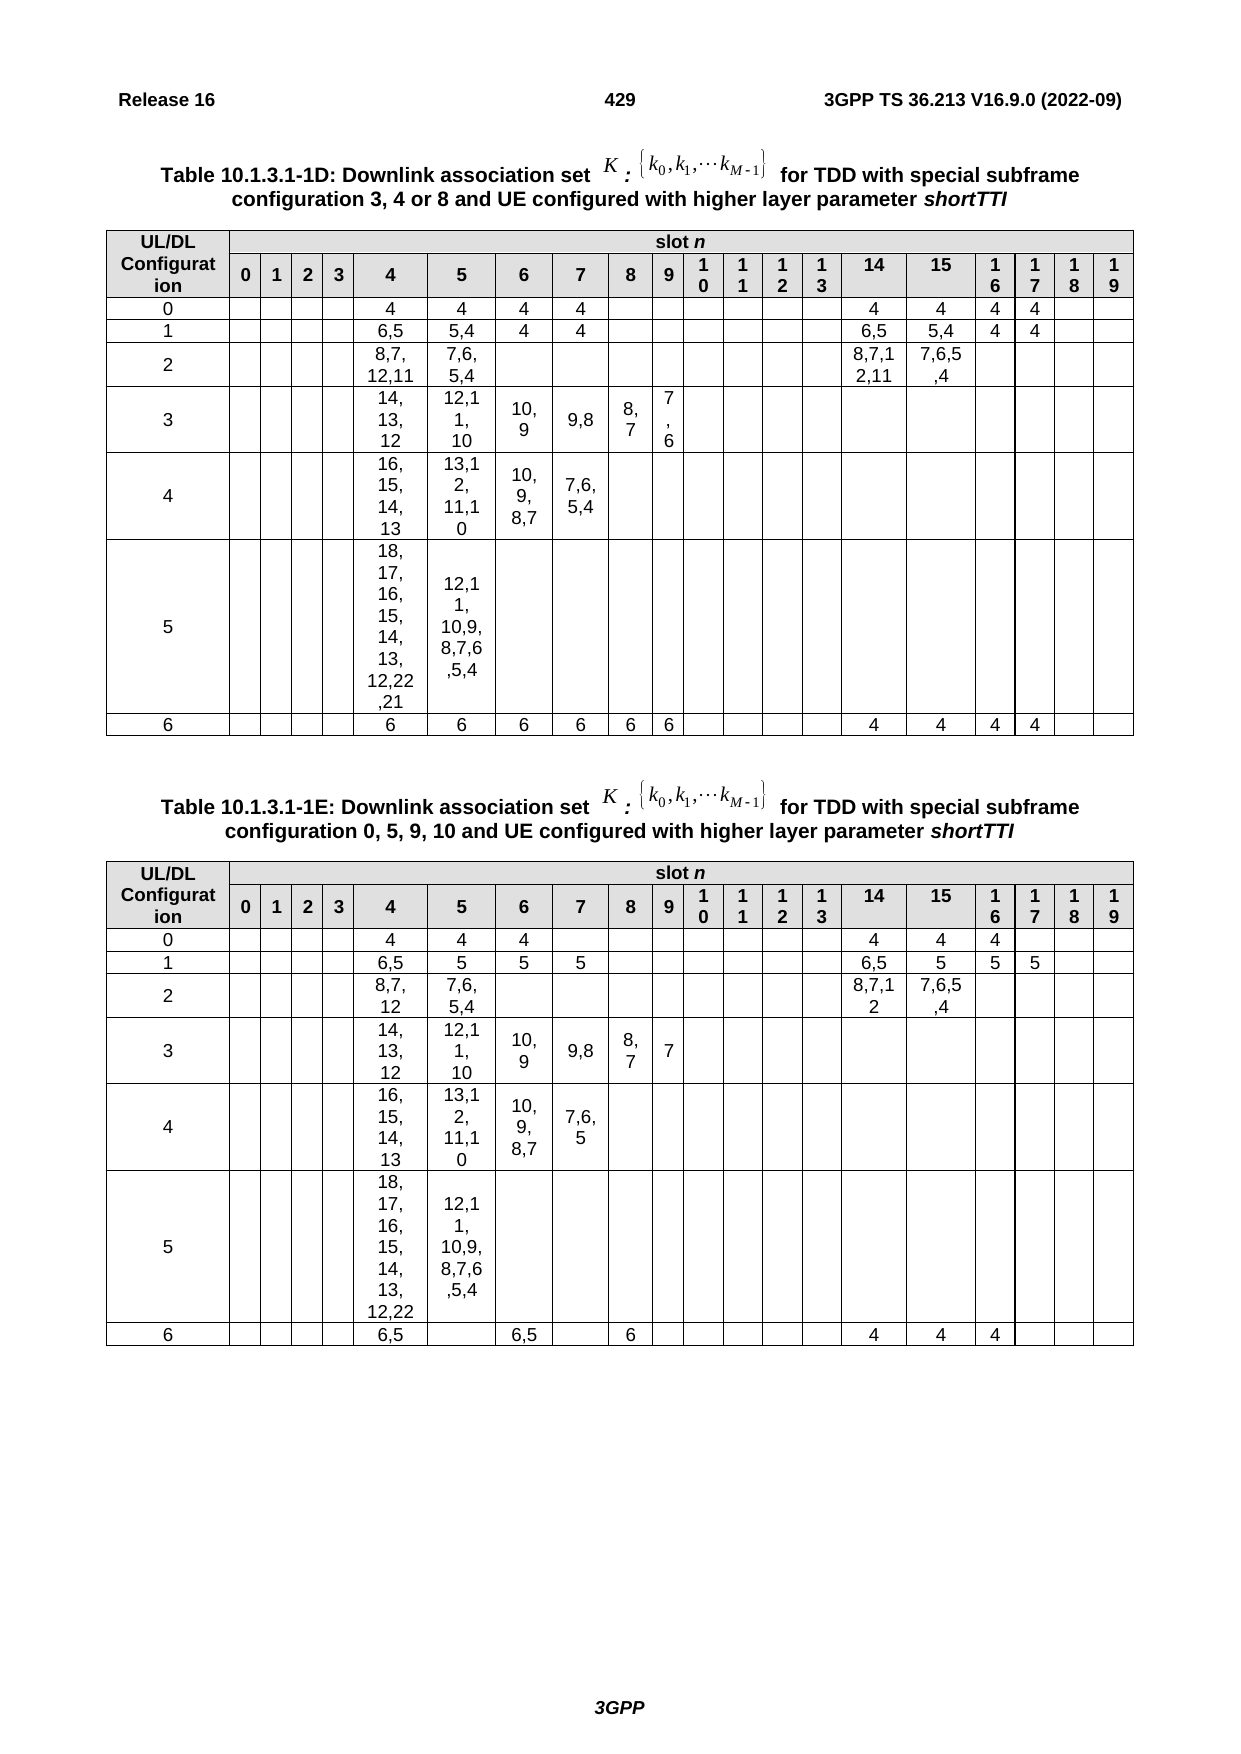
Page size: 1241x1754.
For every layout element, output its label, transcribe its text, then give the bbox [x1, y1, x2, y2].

table_cell 5 [428, 952, 495, 973]
table_cell 0 [107, 929, 229, 951]
table_cell [803, 929, 841, 951]
table_cell [976, 1084, 1014, 1170]
table_cell [1055, 929, 1093, 951]
table_cell [1055, 1018, 1093, 1083]
table_cell [323, 540, 353, 712]
table_cell 6 [496, 714, 552, 735]
table_cell [261, 714, 291, 735]
table_cell [230, 1018, 260, 1083]
table_cell 6,5 [496, 1323, 552, 1345]
table_cell 9,8 [553, 387, 608, 452]
table_cell 10 [684, 254, 723, 297]
table_cell [1094, 714, 1133, 735]
table_cell [323, 974, 353, 1017]
table_cell [724, 1084, 762, 1170]
table_cell [803, 343, 841, 386]
table_cell [553, 1171, 608, 1322]
table_cell [292, 1084, 322, 1170]
table_cell [684, 343, 723, 386]
table_cell 8,7, 12 [354, 974, 427, 1017]
table_cell [323, 714, 353, 735]
table_cell [684, 1018, 723, 1083]
table_cell 5 [428, 254, 495, 297]
table_cell [763, 929, 802, 951]
table_cell [653, 1323, 683, 1345]
table_cell [1094, 387, 1133, 452]
table_cell 9,8 [553, 1018, 608, 1083]
table_cell [1094, 320, 1133, 342]
table_cell 14 [842, 885, 906, 928]
table_cell [323, 453, 353, 539]
table_cell [323, 1323, 353, 1345]
table_cell [230, 540, 260, 712]
table_cell [803, 1323, 841, 1345]
table_cell [261, 1323, 291, 1345]
table_cell [230, 929, 260, 951]
table_cell [292, 387, 322, 452]
table_cell [684, 540, 723, 712]
table_cell [230, 320, 260, 342]
table_cell 5 [976, 952, 1014, 973]
table_cell 4 [354, 929, 427, 951]
table_cell [1016, 974, 1054, 1017]
table_cell [1055, 952, 1093, 973]
table_cell [842, 387, 906, 452]
table_cell 4 [842, 714, 906, 735]
table_cell [842, 1171, 906, 1322]
table_cell [609, 453, 652, 539]
table_cell [803, 974, 841, 1017]
table_cell [261, 343, 291, 386]
table_cell 8,7,12,11 [842, 343, 906, 386]
table_cell [976, 387, 1014, 452]
table_cell 5 [553, 952, 608, 973]
table_cell [323, 1018, 353, 1083]
table_cell [1055, 714, 1093, 735]
table_cell [976, 540, 1014, 712]
table_cell 4 [107, 1084, 229, 1170]
table_cell [261, 540, 291, 712]
table_cell 13 [803, 885, 841, 928]
table_cell 18 [1055, 254, 1093, 297]
table_cell [1094, 1323, 1133, 1345]
table_cell [763, 320, 802, 342]
table_cell 4 [842, 298, 906, 319]
table_cell 7 [653, 1018, 683, 1083]
text Table 10.1.3.1-1E: Downlink association set : for TDD with special subframe configuration 0, 5, 9, 10 and UE configured with higher layer parameter shortTTI [118, 779, 1122, 842]
table_cell 5 [496, 952, 552, 973]
table_cell 12,11, 10,9, 8,7,6,5,4 [428, 540, 495, 712]
table_cell [609, 540, 652, 712]
table_cell 12,11, 10 [428, 387, 495, 452]
table_cell [1094, 343, 1133, 386]
table_cell 5 [1016, 952, 1054, 973]
table_cell [653, 1171, 683, 1322]
table_cell 6 [653, 714, 683, 735]
table_cell [684, 298, 723, 319]
table_cell [496, 1171, 552, 1322]
table_cell 17 [1016, 254, 1054, 297]
table_cell 6 [354, 714, 427, 735]
table_cell [684, 1323, 723, 1345]
table_cell 6 [553, 714, 608, 735]
table_cell [496, 974, 552, 1017]
table_cell [763, 974, 802, 1017]
table_cell 15 [907, 885, 975, 928]
table_cell [1055, 1323, 1093, 1345]
table_cell 10,9 [496, 387, 552, 452]
table_cell [230, 453, 260, 539]
table_cell 4 [354, 254, 427, 297]
table_cell [907, 540, 975, 712]
table_cell [553, 929, 608, 951]
table_cell [724, 1171, 762, 1322]
table_cell [803, 320, 841, 342]
table_cell 12,11, 10,9, 8,7,6,5,4 [428, 1171, 495, 1322]
table_cell [1016, 540, 1054, 712]
table_cell [230, 1084, 260, 1170]
table_cell [653, 1084, 683, 1170]
table_cell 7 [553, 885, 608, 928]
table_cell [684, 1084, 723, 1170]
table_cell [724, 298, 762, 319]
table_cell [763, 298, 802, 319]
table_cell 6 [609, 1323, 652, 1345]
table_cell 4 [553, 298, 608, 319]
table_cell [292, 1171, 322, 1322]
table_cell [1094, 540, 1133, 712]
table_cell [1016, 453, 1054, 539]
table_cell 18 [1055, 885, 1093, 928]
table_cell 6,5 [354, 952, 427, 973]
table_cell [292, 974, 322, 1017]
table_cell 13,12, 11,10 [428, 453, 495, 539]
table_cell [1094, 1171, 1133, 1322]
table_cell [803, 1018, 841, 1083]
table_cell [907, 387, 975, 452]
table_cell [261, 387, 291, 452]
table_cell [653, 453, 683, 539]
table_cell [724, 387, 762, 452]
table_cell 4 [976, 929, 1014, 951]
table_cell [976, 974, 1014, 1017]
table_cell 11 [724, 885, 762, 928]
table_cell 4 [976, 298, 1014, 319]
table_cell 18, 17, 16, 15, 14, 13, 12,22 [354, 1171, 427, 1322]
table_cell [803, 387, 841, 452]
table_cell [724, 1018, 762, 1083]
table_cell 6,5 [354, 1323, 427, 1345]
table_cell [842, 540, 906, 712]
table_cell [724, 929, 762, 951]
table_cell [907, 1171, 975, 1322]
table_cell 1 [107, 320, 229, 342]
table_cell 4 [842, 929, 906, 951]
table_cell [976, 453, 1014, 539]
table_cell 14, 13, 12 [354, 387, 427, 452]
table_cell [261, 1171, 291, 1322]
table_cell 4 [1016, 320, 1054, 342]
table_cell 2 [292, 885, 322, 928]
table_cell [684, 320, 723, 342]
table_cell [684, 952, 723, 973]
table_cell [609, 320, 652, 342]
table_cell 4 [976, 714, 1014, 735]
table_cell [230, 1171, 260, 1322]
table_cell [230, 714, 260, 735]
table_cell 7,6,5,4 [553, 453, 608, 539]
table_cell [1016, 1323, 1054, 1345]
table_cell [803, 714, 841, 735]
table_cell [1016, 1084, 1054, 1170]
table_cell [496, 540, 552, 712]
table_cell [1055, 298, 1093, 319]
table_cell [976, 343, 1014, 386]
table_cell [230, 1323, 260, 1345]
table_cell 8,7 [609, 387, 652, 452]
table_cell [803, 952, 841, 973]
table_cell 4 [976, 320, 1014, 342]
table_cell [609, 298, 652, 319]
table_cell [292, 714, 322, 735]
table_cell [261, 929, 291, 951]
table_cell [842, 453, 906, 539]
table_cell [323, 343, 353, 386]
table_cell 6,5 [842, 952, 906, 973]
table_cell [724, 1323, 762, 1345]
table_cell [1016, 1171, 1054, 1322]
table_cell 12 [763, 885, 802, 928]
table_cell [323, 298, 353, 319]
table_cell [323, 952, 353, 973]
table_cell [1094, 1084, 1133, 1170]
table_cell 5 [107, 1171, 229, 1322]
table_cell 13 [803, 254, 841, 297]
table_cell [323, 387, 353, 452]
table_cell 16, 15, 14, 13 [354, 453, 427, 539]
table_cell [609, 952, 652, 973]
table_cell 8 [609, 254, 652, 297]
table_cell 10 [684, 885, 723, 928]
table_cell [976, 1171, 1014, 1322]
table_cell 16, 15, 14, 13 [354, 1084, 427, 1170]
table_cell 19 [1094, 254, 1133, 297]
table_cell [907, 1018, 975, 1083]
table_cell [230, 298, 260, 319]
table_cell 5,4 [907, 320, 975, 342]
table_cell [553, 540, 608, 712]
table_cell [609, 1171, 652, 1322]
table_cell 8 [609, 885, 652, 928]
table_cell 10,9 [496, 1018, 552, 1083]
table_cell 19 [1094, 885, 1133, 928]
table_cell 4 [496, 320, 552, 342]
table_cell [323, 1171, 353, 1322]
table_cell [653, 952, 683, 973]
table_cell 3 [107, 1018, 229, 1083]
table_cell [428, 1323, 495, 1345]
table_cell [724, 320, 762, 342]
table_header slot n [230, 862, 1133, 884]
table_cell [1055, 974, 1093, 1017]
table_cell [1055, 343, 1093, 386]
text Table 10.1.3.1-1D: Downlink association set : for TDD with special subframe configuration 3, 4 or 8 and UE configured with higher layer parameter shortTTI [118, 147, 1122, 211]
table_cell 2 [292, 254, 322, 297]
table_cell 5 [107, 540, 229, 712]
table_cell 16 [976, 254, 1014, 297]
table_cell 0 [230, 254, 260, 297]
table_cell 5,4 [428, 320, 495, 342]
table_cell 12 [763, 254, 802, 297]
table_cell 11 [724, 254, 762, 297]
table_cell 10,9, 8,7 [496, 1084, 552, 1170]
table_cell [553, 343, 608, 386]
table_cell [1094, 974, 1133, 1017]
table_cell [1055, 540, 1093, 712]
table_cell 2 [107, 974, 229, 1017]
table_cell [1094, 298, 1133, 319]
table_cell [1055, 1171, 1093, 1322]
table_cell [907, 453, 975, 539]
table_cell 9 [653, 254, 683, 297]
table_cell 7,6,5 [553, 1084, 608, 1170]
table_cell 8,7,12 [842, 974, 906, 1017]
table_cell [323, 1084, 353, 1170]
table_cell 17 [1016, 885, 1054, 928]
table_cell [292, 952, 322, 973]
table_cell 6,5 [354, 320, 427, 342]
table_cell [230, 343, 260, 386]
table_cell [553, 1323, 608, 1345]
table_cell 4 [107, 453, 229, 539]
table_cell [842, 1084, 906, 1170]
table_cell 9 [653, 885, 683, 928]
table_cell 12,11, 10 [428, 1018, 495, 1083]
table_cell 2 [107, 343, 229, 386]
table_cell [724, 974, 762, 1017]
table_cell [1016, 343, 1054, 386]
table_cell [323, 320, 353, 342]
table_cell 4 [907, 714, 975, 735]
table_cell 14, 13, 12 [354, 1018, 427, 1083]
table_cell 7,6,5,4 [907, 343, 975, 386]
table_cell 7,6,5,4 [907, 974, 975, 1017]
table_cell 4 [907, 929, 975, 951]
table_cell 6 [496, 254, 552, 297]
table_cell [1016, 1018, 1054, 1083]
table_cell 15 [907, 254, 975, 297]
table_cell [609, 1084, 652, 1170]
table_cell 0 [107, 298, 229, 319]
table_cell 18, 17, 16, 15, 14, 13, 12,22,21 [354, 540, 427, 712]
table_cell 0 [230, 885, 260, 928]
table_cell 6 [496, 885, 552, 928]
table_cell [684, 387, 723, 452]
table_cell 10,9, 8,7 [496, 453, 552, 539]
table_cell [724, 952, 762, 973]
table_cell 5 [907, 952, 975, 973]
table_cell [261, 1084, 291, 1170]
table_cell [684, 929, 723, 951]
table_cell [323, 929, 353, 951]
table_cell 14 [842, 254, 906, 297]
table_cell [261, 1018, 291, 1083]
table_cell [1094, 952, 1133, 973]
table_cell 1 [261, 254, 291, 297]
table_cell [724, 343, 762, 386]
table_cell [1055, 1084, 1093, 1170]
table_cell 7,6 [653, 387, 683, 452]
table_cell [763, 343, 802, 386]
table_cell [653, 974, 683, 1017]
table_cell [553, 974, 608, 1017]
table_cell 4 [1016, 714, 1054, 735]
table_cell 4 [907, 298, 975, 319]
table_cell [1055, 387, 1093, 452]
table_cell [803, 540, 841, 712]
table_cell [609, 343, 652, 386]
table_cell [684, 1171, 723, 1322]
table_cell [261, 453, 291, 539]
table_cell 8,7, 12,11 [354, 343, 427, 386]
table_cell [1094, 453, 1133, 539]
table_cell 7,6, 5,4 [428, 974, 495, 1017]
table_cell [653, 298, 683, 319]
table_cell 7,6, 5,4 [428, 343, 495, 386]
table_cell 6 [609, 714, 652, 735]
table_cell 4 [842, 1323, 906, 1345]
table_cell 4 [553, 320, 608, 342]
table_cell [261, 320, 291, 342]
table_cell [763, 1323, 802, 1345]
table_cell [724, 714, 762, 735]
table_cell 1 [107, 952, 229, 973]
table_cell [803, 453, 841, 539]
table_cell [230, 974, 260, 1017]
table_cell [907, 1084, 975, 1170]
table_cell 4 [428, 298, 495, 319]
table_cell [653, 343, 683, 386]
table_cell [292, 929, 322, 951]
table_cell [653, 320, 683, 342]
table_cell [292, 453, 322, 539]
table_cell [261, 974, 291, 1017]
table_cell [803, 298, 841, 319]
table_cell [763, 952, 802, 973]
table_cell 4 [976, 1323, 1014, 1345]
table_cell [724, 453, 762, 539]
table_cell [496, 343, 552, 386]
table_cell [1055, 453, 1093, 539]
table_cell [230, 952, 260, 973]
table_cell 4 [354, 885, 427, 928]
table_cell [261, 952, 291, 973]
table_cell [653, 929, 683, 951]
table_cell 3 [107, 387, 229, 452]
table_cell [292, 320, 322, 342]
table_cell 7 [553, 254, 608, 297]
table_cell [803, 1084, 841, 1170]
table_cell 8,7 [609, 1018, 652, 1083]
table_cell [653, 540, 683, 712]
table_cell 4 [428, 929, 495, 951]
table_cell 4 [354, 298, 427, 319]
table_cell [763, 1084, 802, 1170]
table_cell [763, 1171, 802, 1322]
table_cell [292, 1018, 322, 1083]
table_cell [1016, 929, 1054, 951]
table_cell [763, 1018, 802, 1083]
table_cell 3 [323, 885, 353, 928]
table_cell [292, 298, 322, 319]
table_header UL/DL Configuration [107, 862, 229, 928]
table_cell [763, 453, 802, 539]
table_cell 5 [428, 885, 495, 928]
table_cell [842, 1018, 906, 1083]
table_cell [684, 974, 723, 1017]
table_cell [763, 714, 802, 735]
table_cell [803, 1171, 841, 1322]
table_cell [763, 387, 802, 452]
table_cell [292, 1323, 322, 1345]
table_cell 16 [976, 885, 1014, 928]
table_cell [976, 1018, 1014, 1083]
table_cell 4 [907, 1323, 975, 1345]
table_cell [763, 540, 802, 712]
table_cell [1016, 387, 1054, 452]
table_cell [684, 714, 723, 735]
table_cell [292, 343, 322, 386]
table_cell 6,5 [842, 320, 906, 342]
table_cell [1094, 1018, 1133, 1083]
table_cell [292, 540, 322, 712]
table_cell [261, 298, 291, 319]
table_cell 3 [323, 254, 353, 297]
table_cell 1 [261, 885, 291, 928]
table_cell [684, 453, 723, 539]
table_cell [230, 387, 260, 452]
table_cell [1055, 320, 1093, 342]
table_header UL/DL Configuration [107, 231, 229, 297]
table_cell 6 [107, 1323, 229, 1345]
table_cell [1094, 929, 1133, 951]
table_header slot n [230, 231, 1133, 252]
table_cell 4 [1016, 298, 1054, 319]
table_cell 4 [496, 929, 552, 951]
table_cell [609, 929, 652, 951]
table_cell [724, 540, 762, 712]
table_cell [609, 974, 652, 1017]
table_cell 4 [496, 298, 552, 319]
table_cell 6 [428, 714, 495, 735]
table_cell 13,12, 11,10 [428, 1084, 495, 1170]
table_cell 6 [107, 714, 229, 735]
